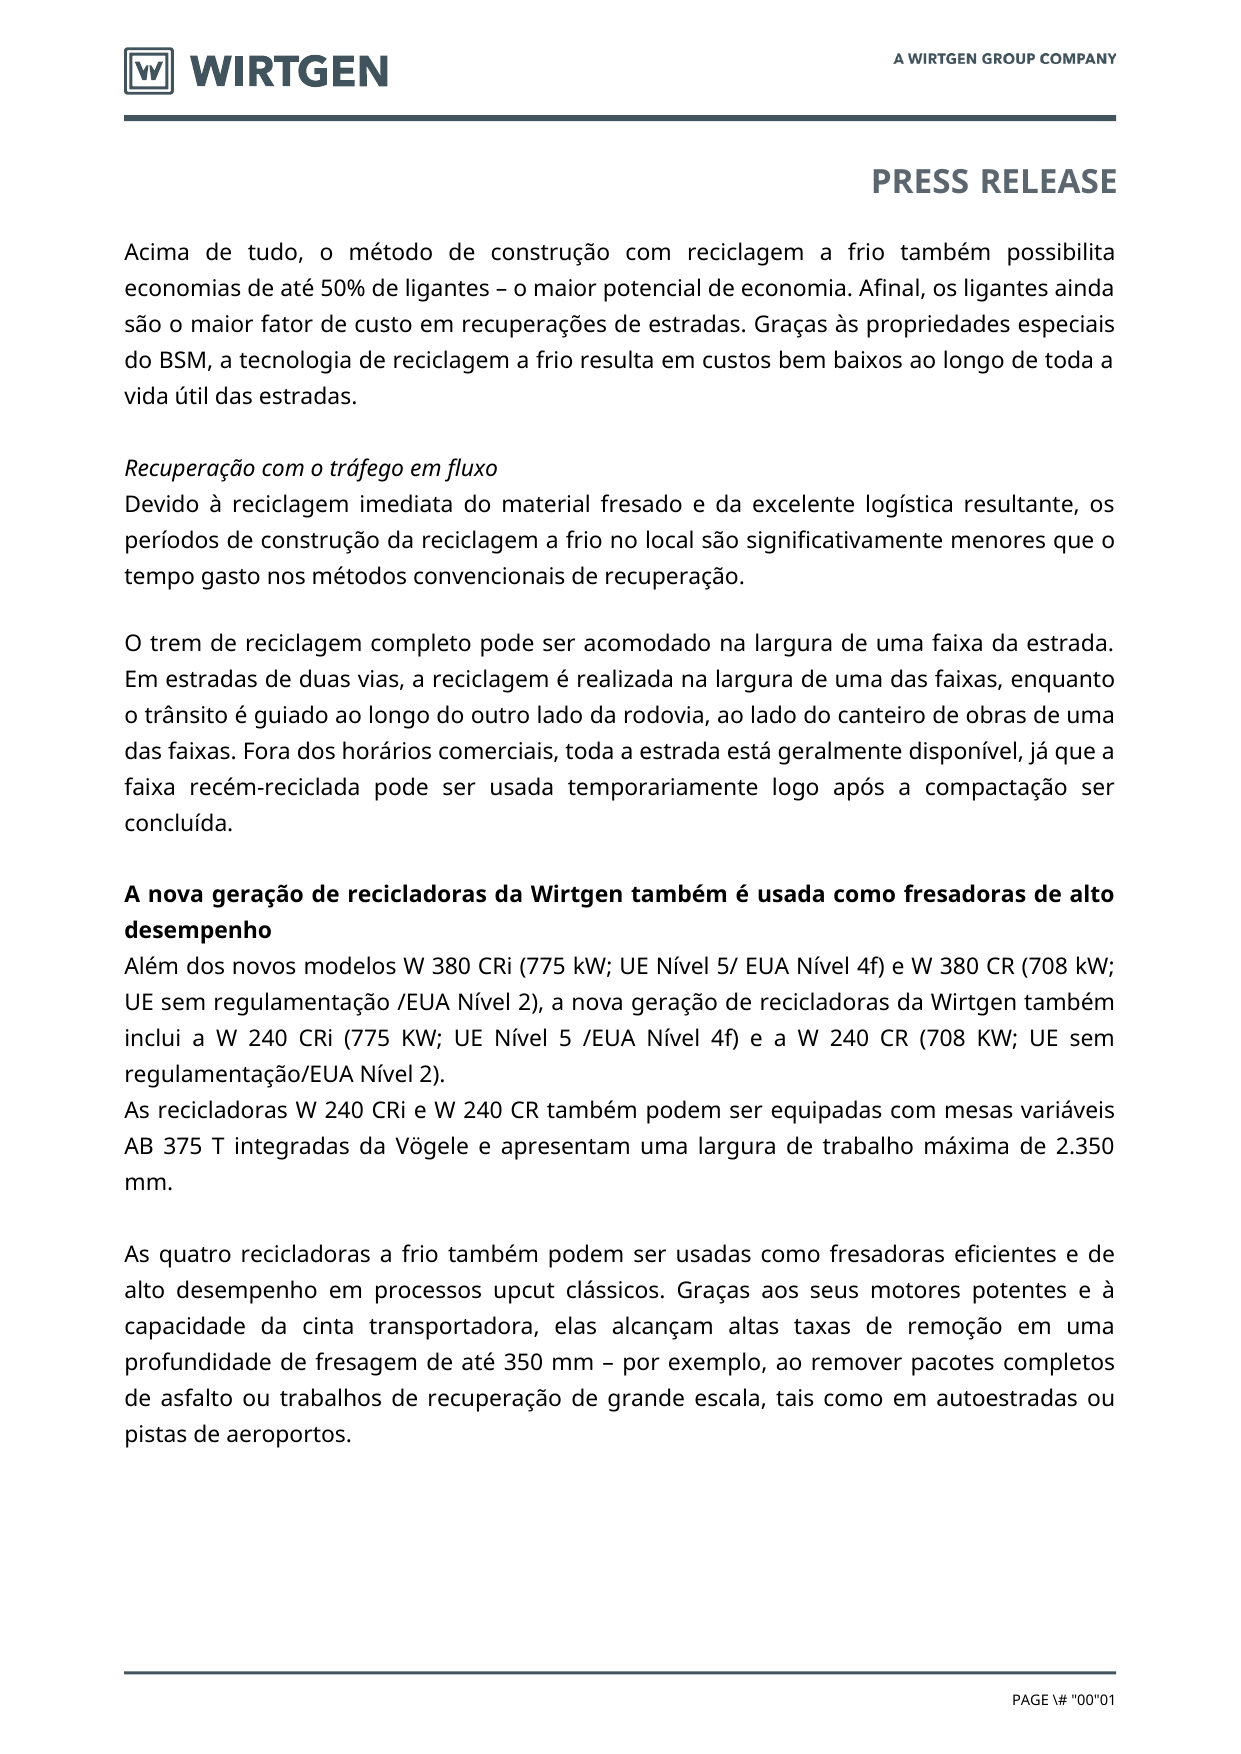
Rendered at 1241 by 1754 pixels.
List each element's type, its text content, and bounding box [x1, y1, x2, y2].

text Além dos novos modelos W 380 CRi (775 kW; UE Nível 5/ EUA Nível 4f) e W 380 CR (708 kW; UE sem regulamentação /EUA Nível 2), a nova geração de recicladoras da Wirtgen também inclui a W 240 CRi (775 KW; UE Nível 5 /EUA Nível 4f) e a W 240 CR (708 KW; UE sem regulamentação/EUA Nível 2). [124, 950, 1116, 1089]
text As recicladoras W 240 CRi e W 240 CR também podem ser equipadas com mesas variáveis AB 375 T integradas da Vögele e apresentam uma largura de trabalho máxima de 2.350 mm. [124, 1094, 1116, 1197]
text Devido à reciclagem imediata do material fresado e da excelente logística resultante, os períodos de construção da reciclagem a frio no local são significativamente menores que o tempo gasto nos métodos convencionais de recuperação. [124, 488, 1116, 591]
text O trem de reciclagem completo pode ser acomodado na largura de uma faixa da estrada. Em estradas de duas vias, a reciclagem é realizada na largura de uma das faixas, enquanto o trânsito é guiado ao longo do outro lado da rodovia, ao lado do canteiro de obras de uma das faixas. Fora dos horários comerciais, toda a estrada está geralmente disponível, já que a faixa recém-reciclada pode ser usada temporariamente logo após a compactação ser concluída. [124, 627, 1116, 838]
text Acima de tudo, o método de construção com reciclagem a frio também possibilita economias de até 50% de ligantes – o maior potencial de economia. Afinal, os ligantes ainda são o maior fator de custo em recuperações de estradas. Graças às propriedades especiais do BSM, a tecnologia de reciclagem a frio resulta em custos bem baixos ao longo de toda a vida útil das estradas. [124, 236, 1116, 411]
text Recuperação com o tráfego em fluxo [124, 452, 1116, 483]
text A nova geração de recicladoras da Wirtgen também é usada como fresadoras de alto desempenho [124, 878, 1116, 946]
picture [893, 53, 1117, 64]
text As quatro recicladoras a frio também podem ser usadas como fresadoras eficientes e de alto desempenho em processos upcut clássicos. Graças aos seus motores potentes e à capacidade da cinta transportadora, elas alcançam altas taxas de remoção em uma profundidade de fresagem de até 350 mm – por exemplo, ao remover pacotes completos de asfalto ou trabalhos de recuperação de grande escala, tais como em autoestradas ou pistas de aeroportos. [124, 1238, 1116, 1449]
